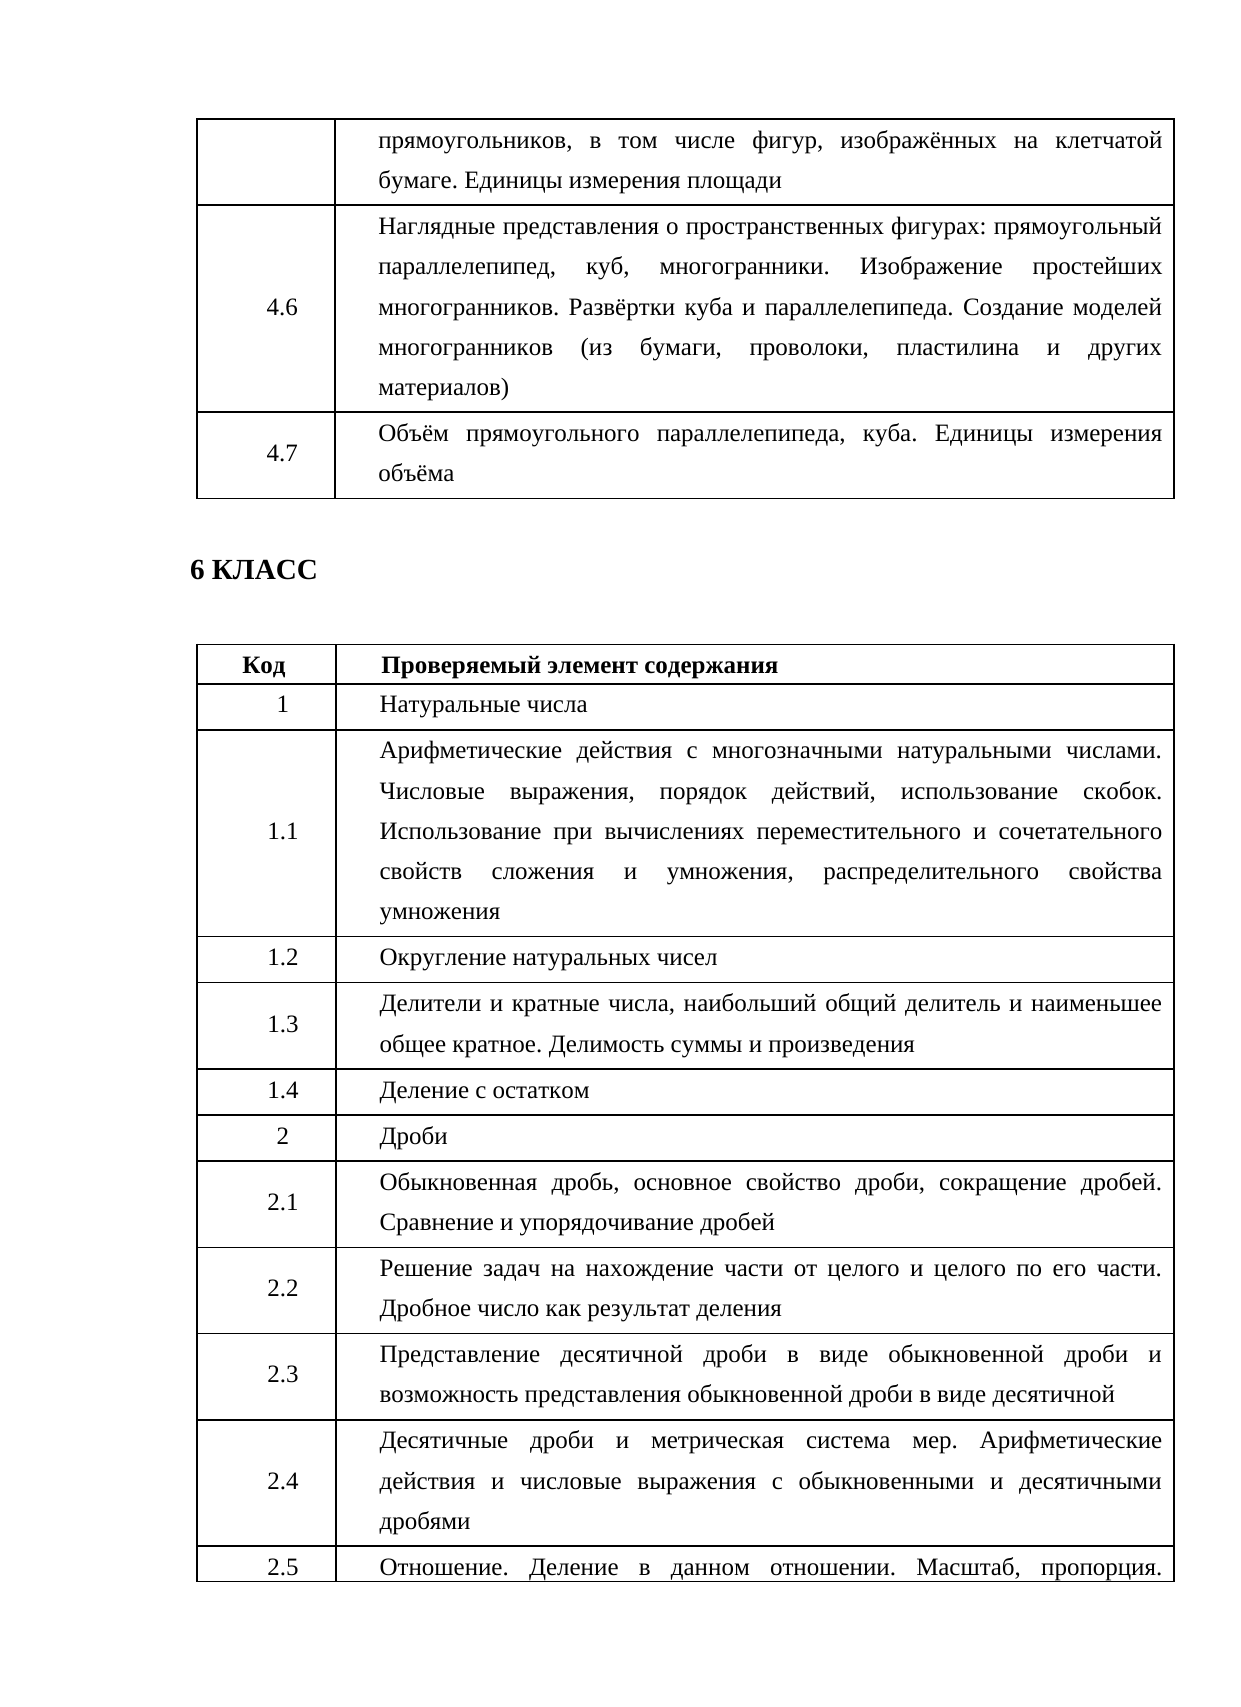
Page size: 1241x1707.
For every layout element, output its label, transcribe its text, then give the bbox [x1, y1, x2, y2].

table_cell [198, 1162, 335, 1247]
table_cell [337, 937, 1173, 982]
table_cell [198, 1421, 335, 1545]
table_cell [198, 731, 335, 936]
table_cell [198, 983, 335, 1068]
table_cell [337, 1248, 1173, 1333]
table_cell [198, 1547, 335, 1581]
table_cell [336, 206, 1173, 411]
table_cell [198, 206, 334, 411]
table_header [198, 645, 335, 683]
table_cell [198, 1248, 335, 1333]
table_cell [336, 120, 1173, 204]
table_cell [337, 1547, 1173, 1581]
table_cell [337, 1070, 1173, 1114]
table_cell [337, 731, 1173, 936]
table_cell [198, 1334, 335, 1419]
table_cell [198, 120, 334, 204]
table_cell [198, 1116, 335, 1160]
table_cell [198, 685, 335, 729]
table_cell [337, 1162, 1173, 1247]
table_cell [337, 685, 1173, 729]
text 6 КЛАСС [190, 552, 1152, 586]
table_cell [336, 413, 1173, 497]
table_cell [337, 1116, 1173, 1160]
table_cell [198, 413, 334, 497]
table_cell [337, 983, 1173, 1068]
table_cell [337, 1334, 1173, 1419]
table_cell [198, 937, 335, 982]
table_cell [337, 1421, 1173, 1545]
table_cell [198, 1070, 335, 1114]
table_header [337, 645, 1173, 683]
